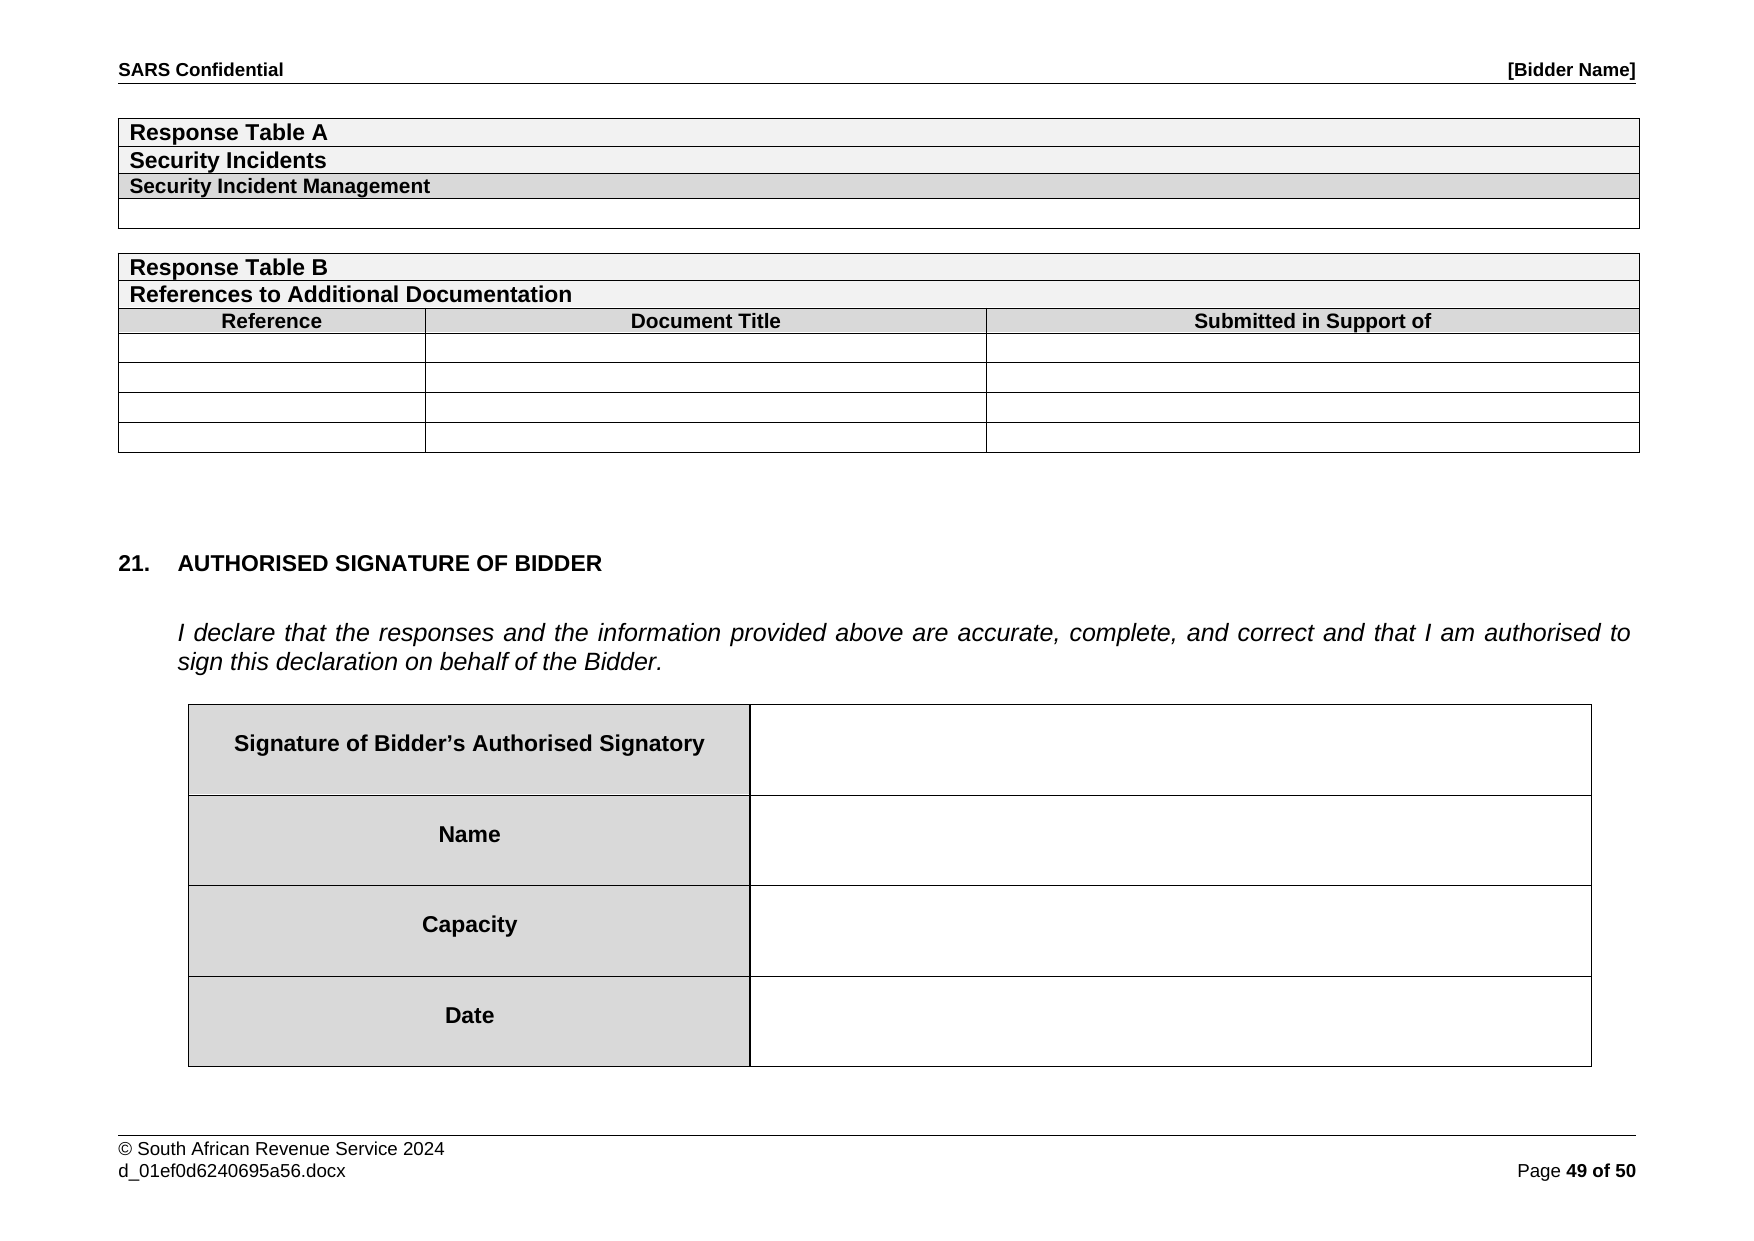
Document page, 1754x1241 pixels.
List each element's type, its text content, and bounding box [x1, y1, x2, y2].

table_cell [751, 977, 1591, 1066]
table_header Signature of Bidder’s Authorised Signatory [189, 705, 749, 794]
table_cell Security Incident Management [119, 174, 1639, 198]
table_cell [119, 393, 425, 422]
table_cell [987, 363, 1639, 392]
table_cell [426, 423, 986, 452]
table_cell [751, 796, 1591, 885]
table_cell Document Title [426, 309, 986, 332]
table_cell [426, 393, 986, 422]
table_cell [987, 423, 1639, 452]
table_header [751, 705, 1591, 794]
table_cell Security Incidents [119, 147, 1639, 173]
table_cell [119, 334, 425, 362]
table_cell Name [189, 796, 749, 885]
table_cell [119, 363, 425, 392]
table_cell [119, 423, 425, 452]
table_cell References to Additional Documentation [119, 281, 1639, 307]
text I declare that the responses and the information provided above are accurate, complete, and correct and that I am authorised to sign this declaration on behalf of the Bidder. [177, 618, 1636, 675]
table_cell Capacity [189, 886, 749, 976]
table_cell [751, 886, 1591, 976]
table_cell [426, 334, 986, 362]
table_cell [987, 393, 1639, 422]
table_header Response Table B [119, 254, 1639, 280]
table_cell [426, 363, 986, 392]
list Authorised Signature of Bidder [118, 549, 1636, 576]
table_cell Date [189, 977, 749, 1066]
table_cell Submitted in Support of [987, 309, 1639, 332]
table_cell [119, 199, 1639, 228]
table_cell Reference [119, 309, 425, 332]
table_header Response Table A [119, 119, 1639, 146]
table_cell [987, 334, 1639, 362]
